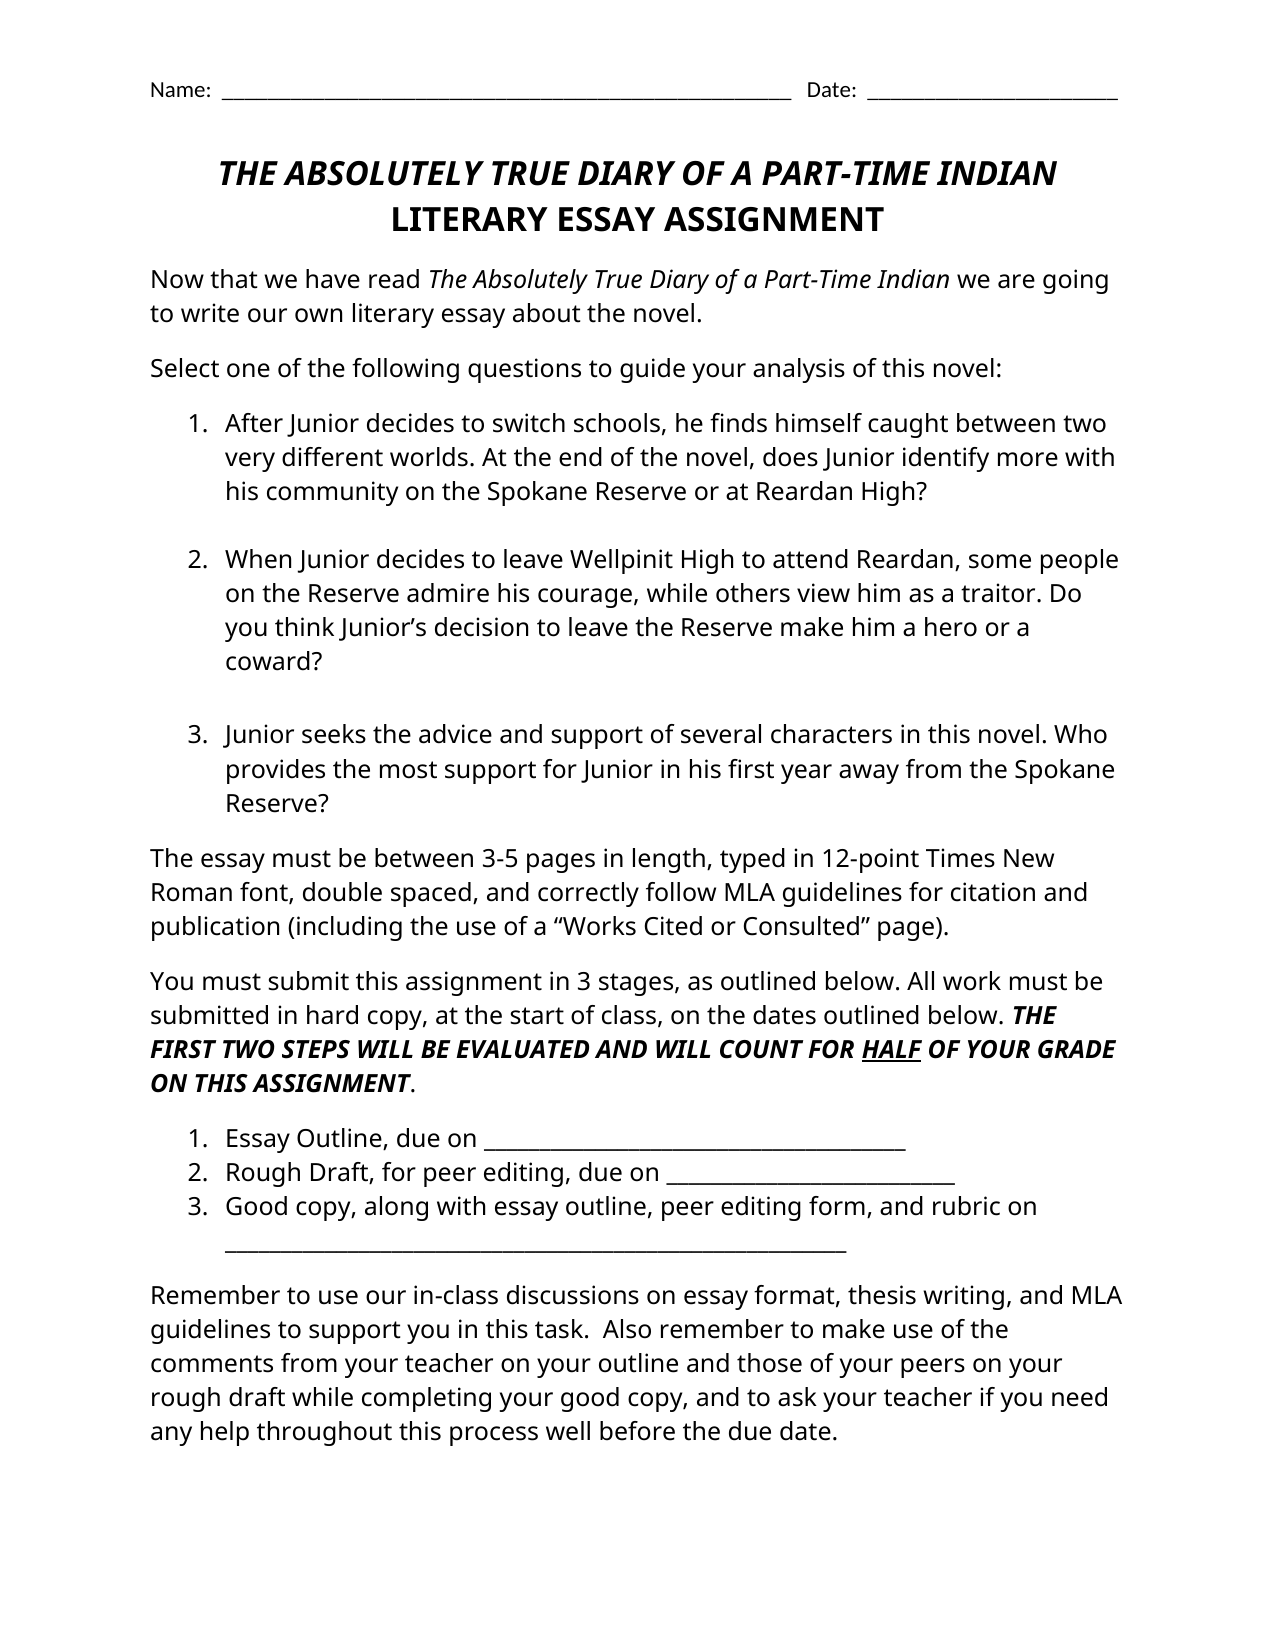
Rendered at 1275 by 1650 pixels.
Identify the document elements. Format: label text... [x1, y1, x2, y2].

list After Junior decides to switch schools, he finds himself caught between two very different worlds. At the end of the novel, does Junior identify more with his community on the Spokane Reserve or at Reardan High? [187, 406, 1125, 508]
list Junior seeks the advice and support of several characters in this novel. Who provides the most support for Junior in his first year away from the Spokane Reserve? [187, 717, 1125, 819]
text Remember to use our in-class discussions on essay format, thesis writing, and MLA guidelines to support you in this task. Also remember to make use of the comments from your teacher on your outline and those of your peers on your rough draft while completing your good copy, and to ask your teacher if you need any help throughout this process well before the due date. [150, 1277, 1125, 1448]
text THE ABSOLUTELY TRUE DIARY OF A PART-TIME INDIAN LITERARY ESSAY ASSIGNMENT [150, 150, 1125, 241]
text The essay must be between 3-5 pages in length, typed in 12-point Times New Roman font, double spaced, and correctly follow MLA guidelines for citation and publication (including the use of a “Works Cited or Consulted” page). [150, 840, 1125, 942]
list When Junior decides to leave Wellpinit High to attend Reardan, some people on the Reserve admire his courage, while others view him as a traitor. Do you think Junior’s decision to leave the Reserve make him a hero or a coward? [187, 542, 1125, 678]
text You must submit this assignment in 3 stages, as outlined below. All work must be submitted in hard copy, at the start of class, on the dates outlined below. THE FIRST TWO STEPS WILL BE EVALUATED AND WILL COUNT FOR HALF OF YOUR GRADE ON THIS ASSIGNMENT. [150, 963, 1125, 1099]
text Select one of the following questions to guide your analysis of this novel: [150, 351, 1125, 385]
list Good copy, along with essay outline, peer editing form, and rubric on ________________________________________________________ [187, 1188, 1125, 1257]
list Essay Outline, due on ______________________________________ [187, 1120, 1125, 1154]
text Now that we have read The Absolutely True Diary of a Part-Time Indian we are going to write our own literary essay about the novel. [150, 262, 1125, 330]
list Rough Draft, for peer editing, due on __________________________ [187, 1154, 1125, 1188]
